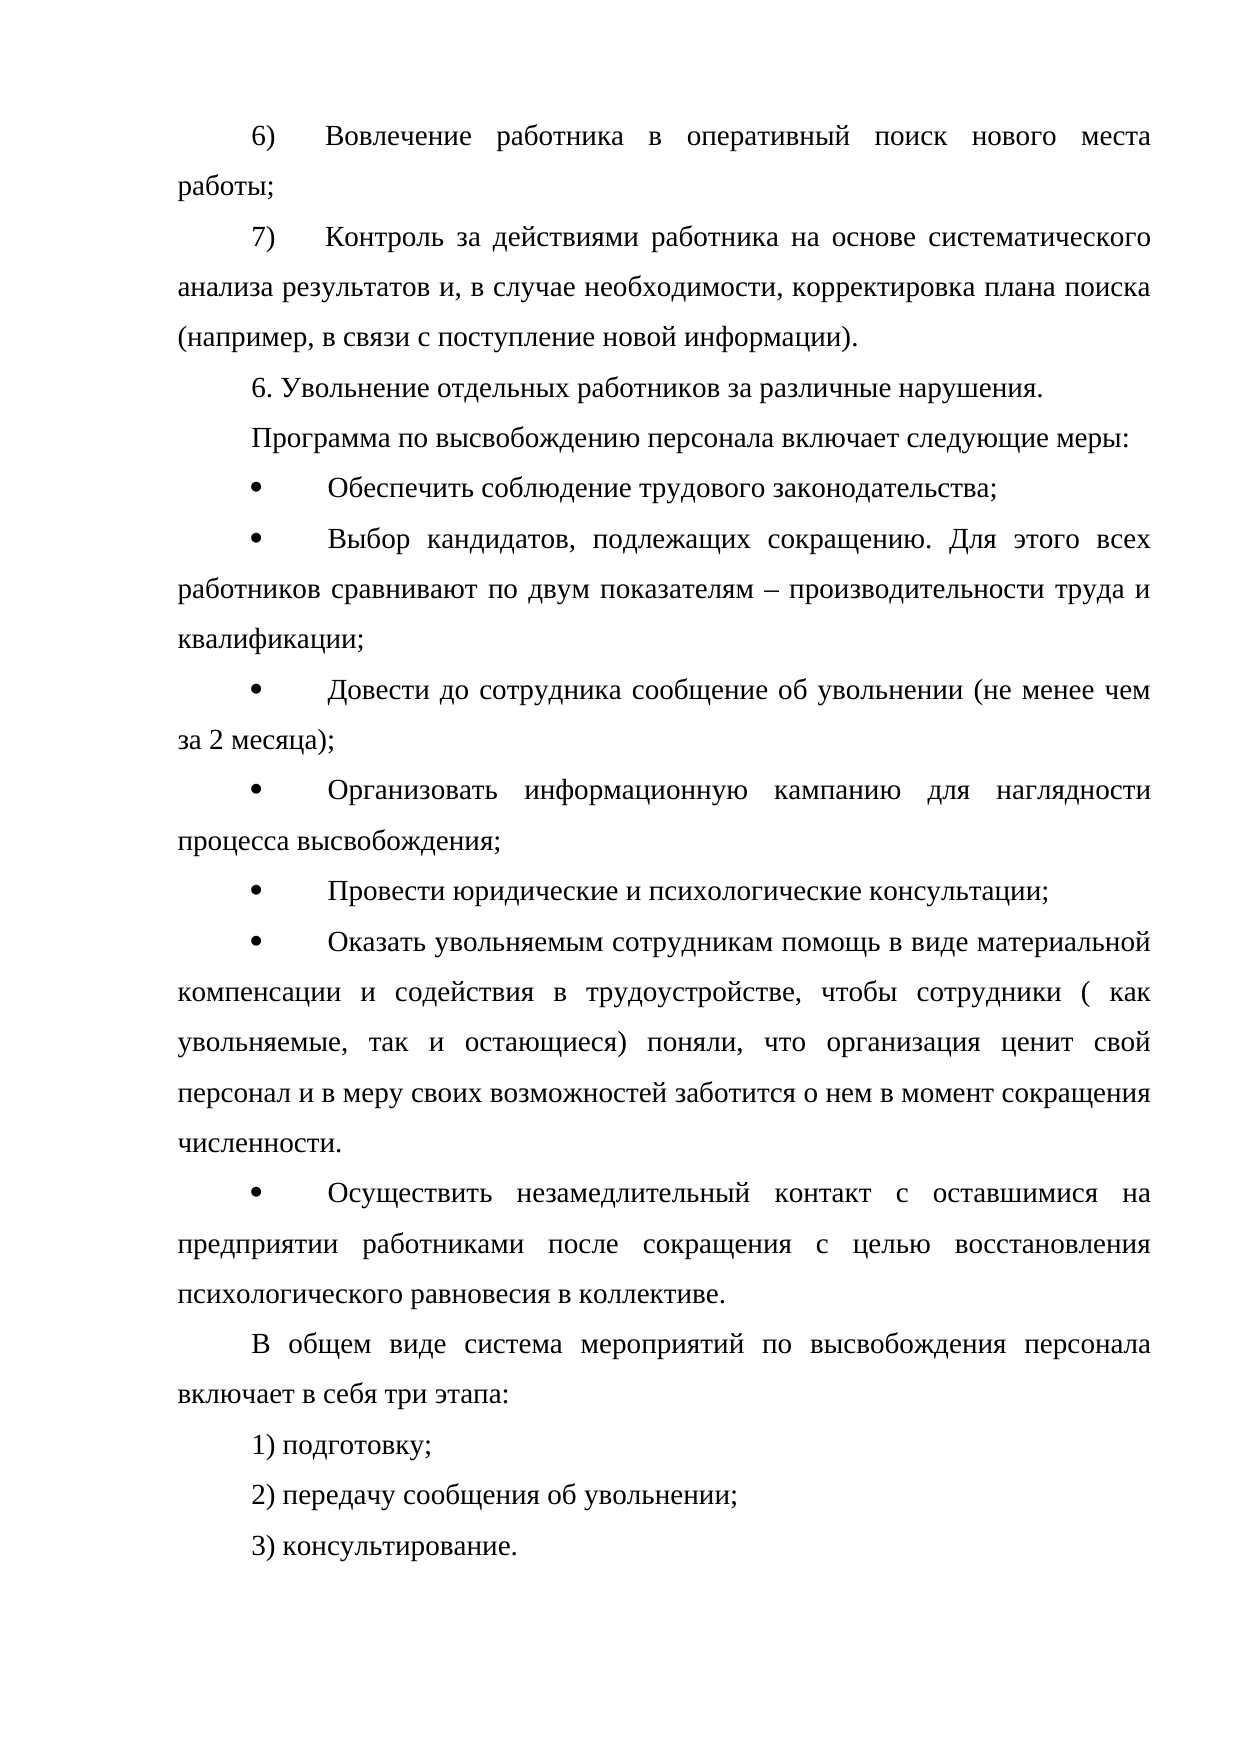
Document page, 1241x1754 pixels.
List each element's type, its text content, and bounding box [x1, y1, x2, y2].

text Программа по высвобождению персонала включает следующие меры: [177, 420, 1152, 453]
text 3) консультирование. [177, 1528, 1152, 1561]
text 6. Увольнение отдельных работников за различные нарушения. [177, 370, 1152, 403]
list Оказать увольняемым сотрудникам помощь в виде материальной компенсации и содействия в трудоустройстве, чтобы сотрудники ( как увольняемые, так и остающиеся) поняли, что организация ценит свой персонал и в меру своих возможностей заботится о нем в момент сокращения численности. [177, 924, 1152, 1158]
list Обеспечить соблюдение трудового законодательства; [177, 470, 1152, 504]
list Довести до сотрудника сообщение об увольнении (не менее чем за 2 месяца); [177, 672, 1152, 756]
list Осуществить незамедлительный контакт с оставшимися на предприятии работниками после сокращения с целью восстановления психологического равновесия в коллективе. [177, 1175, 1152, 1309]
text В общем виде система мероприятий по высвобождения персонала включает в себя три этапа: [177, 1326, 1152, 1410]
text 2) передачу сообщения об увольнении; [177, 1477, 1152, 1511]
list Контроль за действиями работника на основе систематического анализа результатов и, в случае необходимости, корректировка плана поиска (например, в связи с поступление новой информации). [177, 219, 1152, 353]
list Организовать информационную кампанию для наглядности процесса высвобождения; [177, 772, 1152, 856]
list Провести юридические и психологические консультации; [177, 873, 1152, 907]
list Выбор кандидатов, подлежащих сокращению. Для этого всех работников сравнивают по двум показателям – производительности труда и квалификации; [177, 521, 1152, 655]
text 1) подготовку; [177, 1427, 1152, 1461]
list Вовлечение работника в оперативный поиск нового места работы; [177, 118, 1152, 202]
